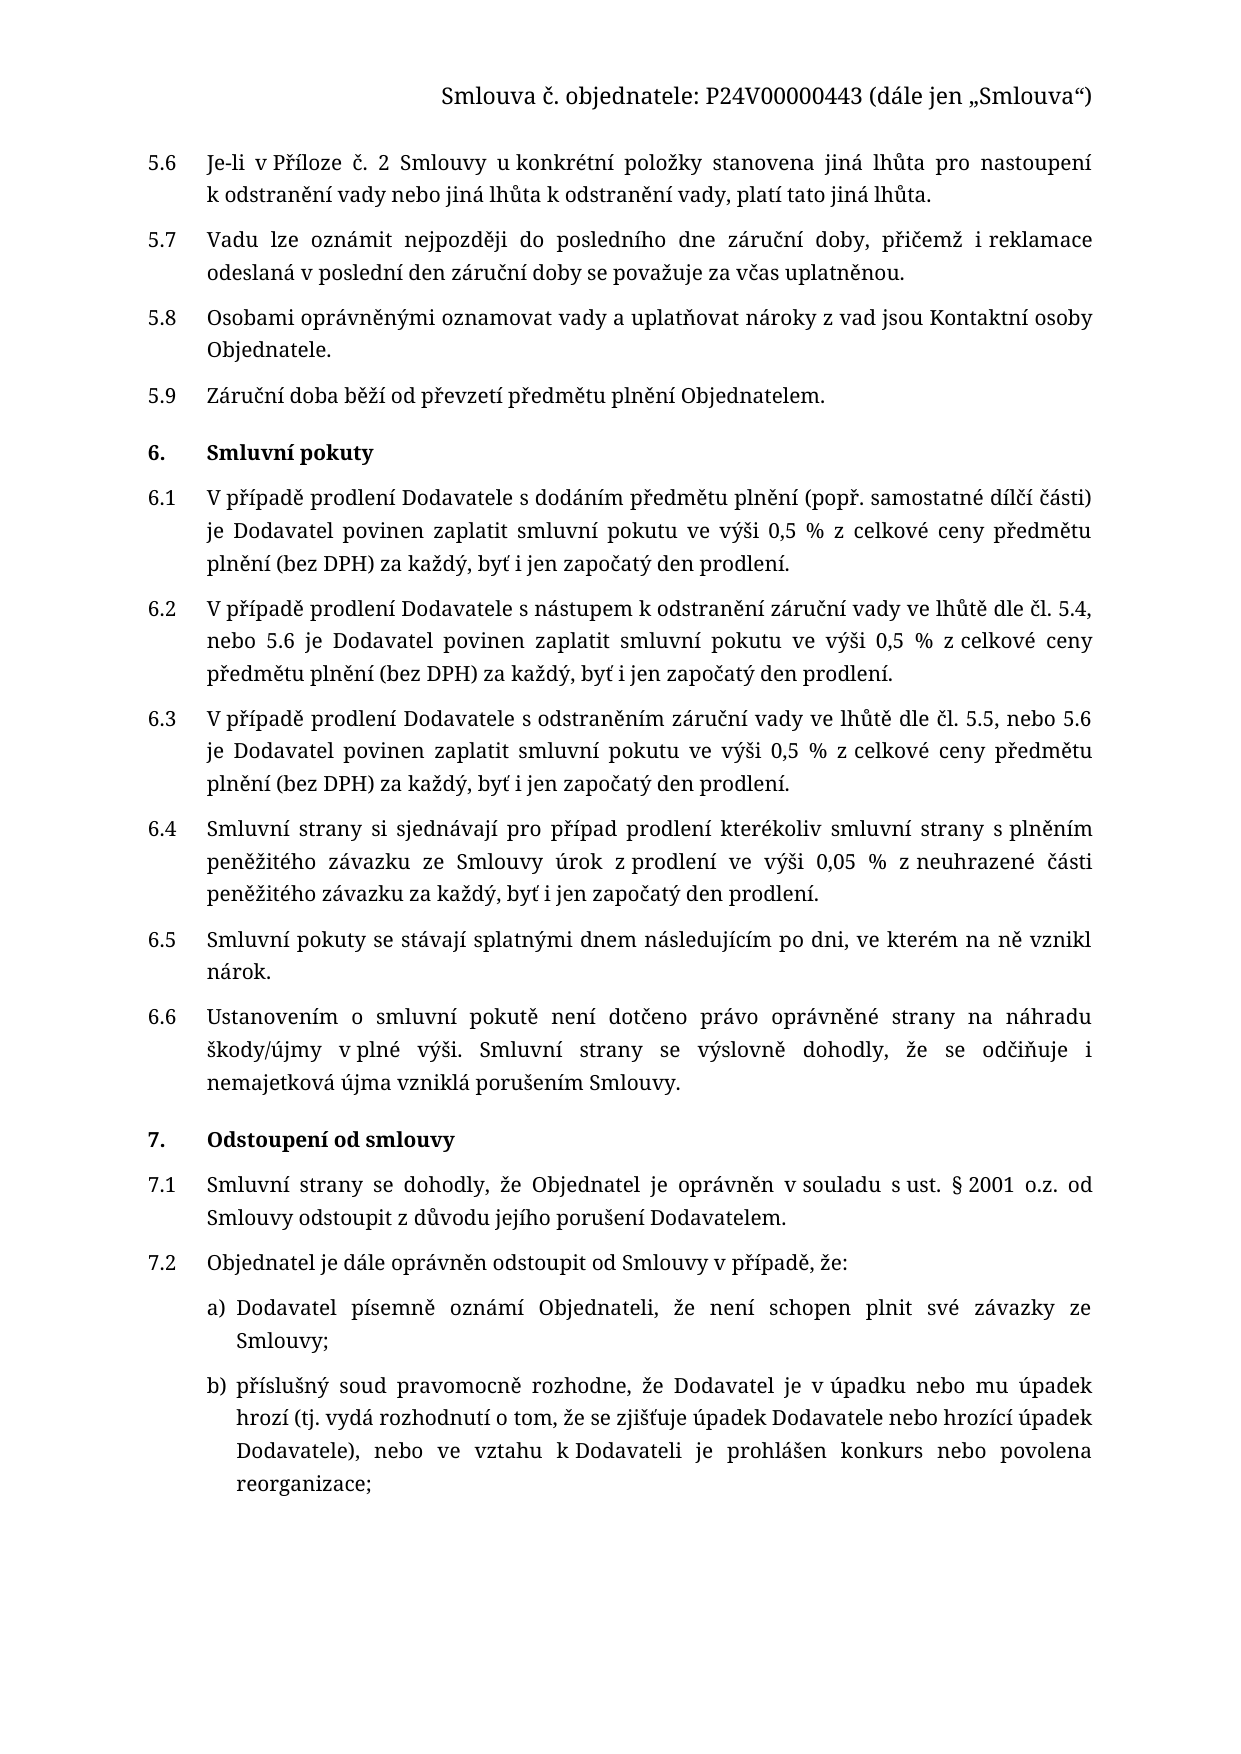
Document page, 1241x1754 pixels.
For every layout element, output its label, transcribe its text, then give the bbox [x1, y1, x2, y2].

list Ustanovením o smluvní pokutě není dotčeno právo oprávněné strany na náhradu škody/újmy v plné výši. Smluvní strany se výslovně dohodly, že se odčiňuje i nemajetková újma vzniklá porušením Smlouvy. [148, 1002, 1093, 1096]
list Smluvní strany se dohodly, že Objednatel je oprávněn v souladu s ust. § 2001 o.z. od Smlouvy odstoupit z důvodu jejího porušení Dodavatelem. [148, 1170, 1093, 1231]
list Smluvní pokuty [148, 438, 1093, 467]
list Osobami oprávněnými oznamovat vady a uplatňovat nároky z vad jsou Kontaktní osoby Objednatele. [148, 303, 1093, 364]
list V případě prodlení Dodavatele s dodáním předmětu plnění (popř. samostatné dílčí části) je Dodavatel povinen zaplatit smluvní pokutu ve výši 0,5 % z celkové ceny předmětu plnění (bez DPH) za každý, byť i jen započatý den prodlení. [148, 483, 1093, 577]
list Objednatel je dále oprávněn odstoupit od Smlouvy v případě, že: [148, 1248, 1093, 1276]
list Smluvní pokuty se stávají splatnými dnem následujícím po dni, ve kterém na ně vznikl nárok. [148, 925, 1093, 986]
list Odstoupení od smlouvy [148, 1125, 1093, 1154]
list V případě prodlení Dodavatele s nástupem k odstranění záruční vady ve lhůtě dle čl. 5.4, nebo 5.6 je Dodavatel povinen zaplatit smluvní pokutu ve výši 0,5 % z celkové ceny předmětu plnění (bez DPH) za každý, byť i jen započatý den prodlení. [148, 594, 1093, 687]
list Smluvní strany si sjednávají pro případ prodlení kterékoliv smluvní strany s plněním peněžitého závazku ze Smlouvy úrok z prodlení ve výši 0,05 % z neuhrazené části peněžitého závazku za každý, byť i jen započatý den prodlení. [148, 814, 1093, 908]
list Je-li v Příloze č. 2 Smlouvy u konkrétní položky stanovena jiná lhůta pro nastoupení k odstranění vady nebo jiná lhůta k odstranění vady, platí tato jiná lhůta. [148, 148, 1093, 209]
list Dodavatel písemně oznámí Objednateli, že není schopen plnit své závazky ze Smlouvy; [207, 1293, 1093, 1354]
list Vadu lze oznámit nejpozději do posledního dne záruční doby, přičemž i reklamace odeslaná v poslední den záruční doby se považuje za včas uplatněnou. [148, 225, 1093, 286]
list příslušný soud pravomocně rozhodne, že Dodavatel je v úpadku nebo mu úpadek hrozí (tj. vydá rozhodnutí o tom, že se zjišťuje úpadek Dodavatele nebo hrozící úpadek Dodavatele), nebo ve vztahu k Dodavateli je prohlášen konkurs nebo povolena reorganizace; [207, 1371, 1093, 1497]
list Záruční doba běží od převzetí předmětu plnění Objednatelem. [148, 381, 1093, 409]
list V případě prodlení Dodavatele s odstraněním záruční vady ve lhůtě dle čl. 5.5, nebo 5.6 je Dodavatel povinen zaplatit smluvní pokutu ve výši 0,5 % z celkové ceny předmětu plnění (bez DPH) za každý, byť i jen započatý den prodlení. [148, 704, 1093, 798]
